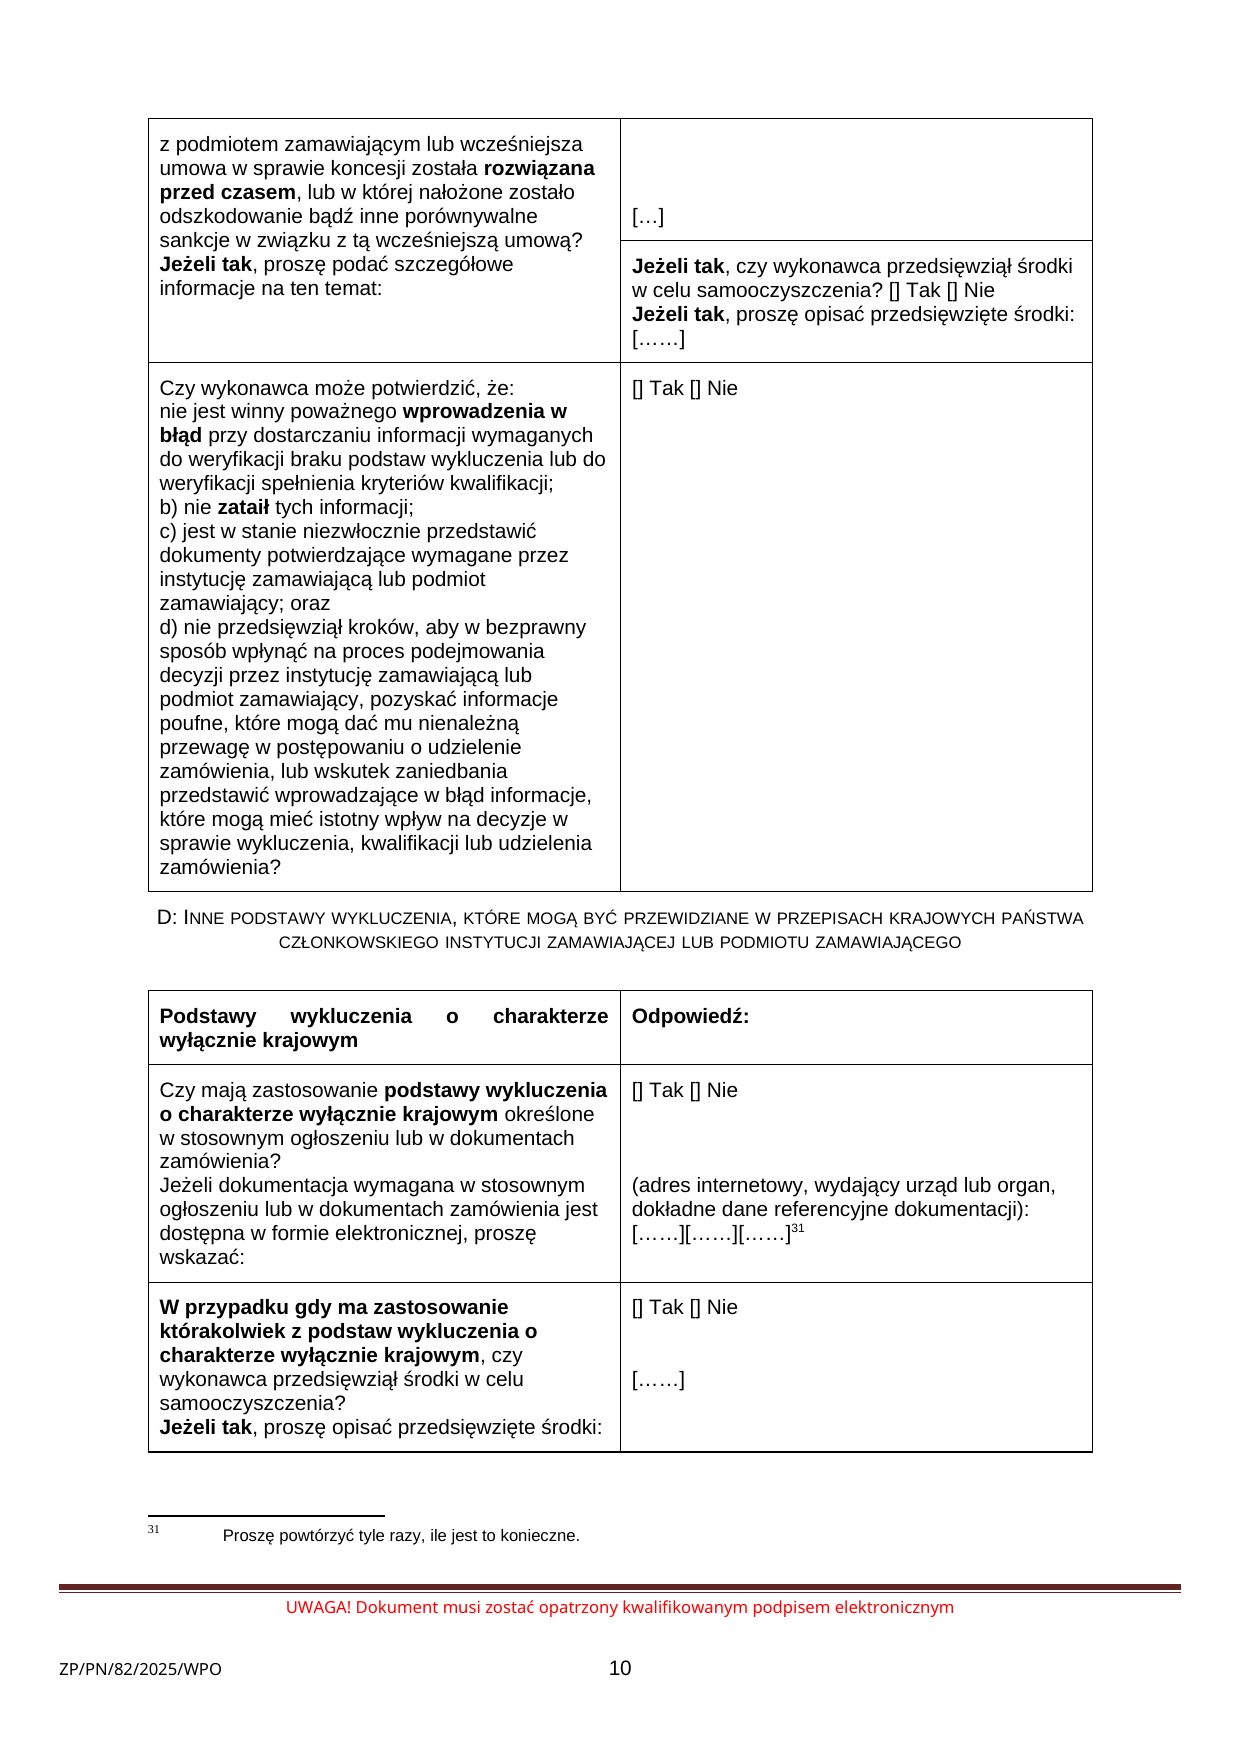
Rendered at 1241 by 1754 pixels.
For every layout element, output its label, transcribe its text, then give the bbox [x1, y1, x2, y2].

table_cell W przypadku gdy ma zastosowanie którakolwiek z podstaw wykluczenia o charakterze wyłącznie krajowym, czy wykonawca przedsięwziął środki w celu samooczyszczenia? Jeżeli tak, proszę opisać przedsięwzięte środki: [149, 1283, 620, 1451]
table_cell [] Tak [] Nie […] [621, 119, 1092, 240]
table_cell [] Tak [] Nie [……] [621, 1283, 1092, 1451]
table_header Podstawy wykluczenia o charakterze wyłącznie krajowym [149, 991, 620, 1064]
table_cell Czy wykonawca może potwierdzić, że: nie jest winny poważnego wprowadzenia w błąd przy dostarczaniu informacji wymaganych do weryfikacji braku podstaw wykluczenia lub do weryfikacji spełnienia kryteriów kwalifikacji; b) nie zataił tych informacji; c) jest w stanie niezwłocznie przedstawić dokumenty potwierdzające wymagane przez instytucję zamawiającą lub podmiot zamawiający; oraz d) nie przedsięwziął kroków, aby w bezprawny sposób wpłynąć na proces podejmowania decyzji przez instytucję zamawiającą lub podmiot zamawiający, pozyskać informacje poufne, które mogą dać mu nienależną przewagę w postępowaniu o udzielenie zamówienia, lub wskutek zaniedbania przedstawić wprowadzające w błąd informacje, które mogą mieć istotny wpływ na decyzje w sprawie wykluczenia, kwalifikacji lub udzielenia zamówienia? [149, 363, 620, 891]
table_cell Jeżeli tak, czy wykonawca przedsięwziął środki w celu samooczyszczenia? [] Tak [] Nie Jeżeli tak, proszę opisać przedsięwzięte środki: [……] [621, 241, 1092, 362]
table_header Odpowiedź: [621, 991, 1092, 1064]
table_cell [] Tak [] Nie [621, 363, 1092, 891]
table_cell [149, 119, 620, 362]
title D: Inne podstawy wykluczenia, które mogą być przewidziane w przepisach krajowych państwa członkowskiego instytucji zamawiającej lub podmiotu zamawiającego [148, 904, 1093, 952]
table_cell [] Tak [] Nie (adres internetowy, wydający urząd lub organ, dokładne dane referencyjne dokumentacji): [……][……][……] [621, 1065, 1092, 1282]
table_cell Czy mają zastosowanie podstawy wykluczenia o charakterze wyłącznie krajowym określone w stosownym ogłoszeniu lub w dokumentach zamówienia? Jeżeli dokumentacja wymagana w stosownym ogłoszeniu lub w dokumentach zamówienia jest dostępna w formie elektronicznej, proszę wskazać: [149, 1065, 620, 1282]
